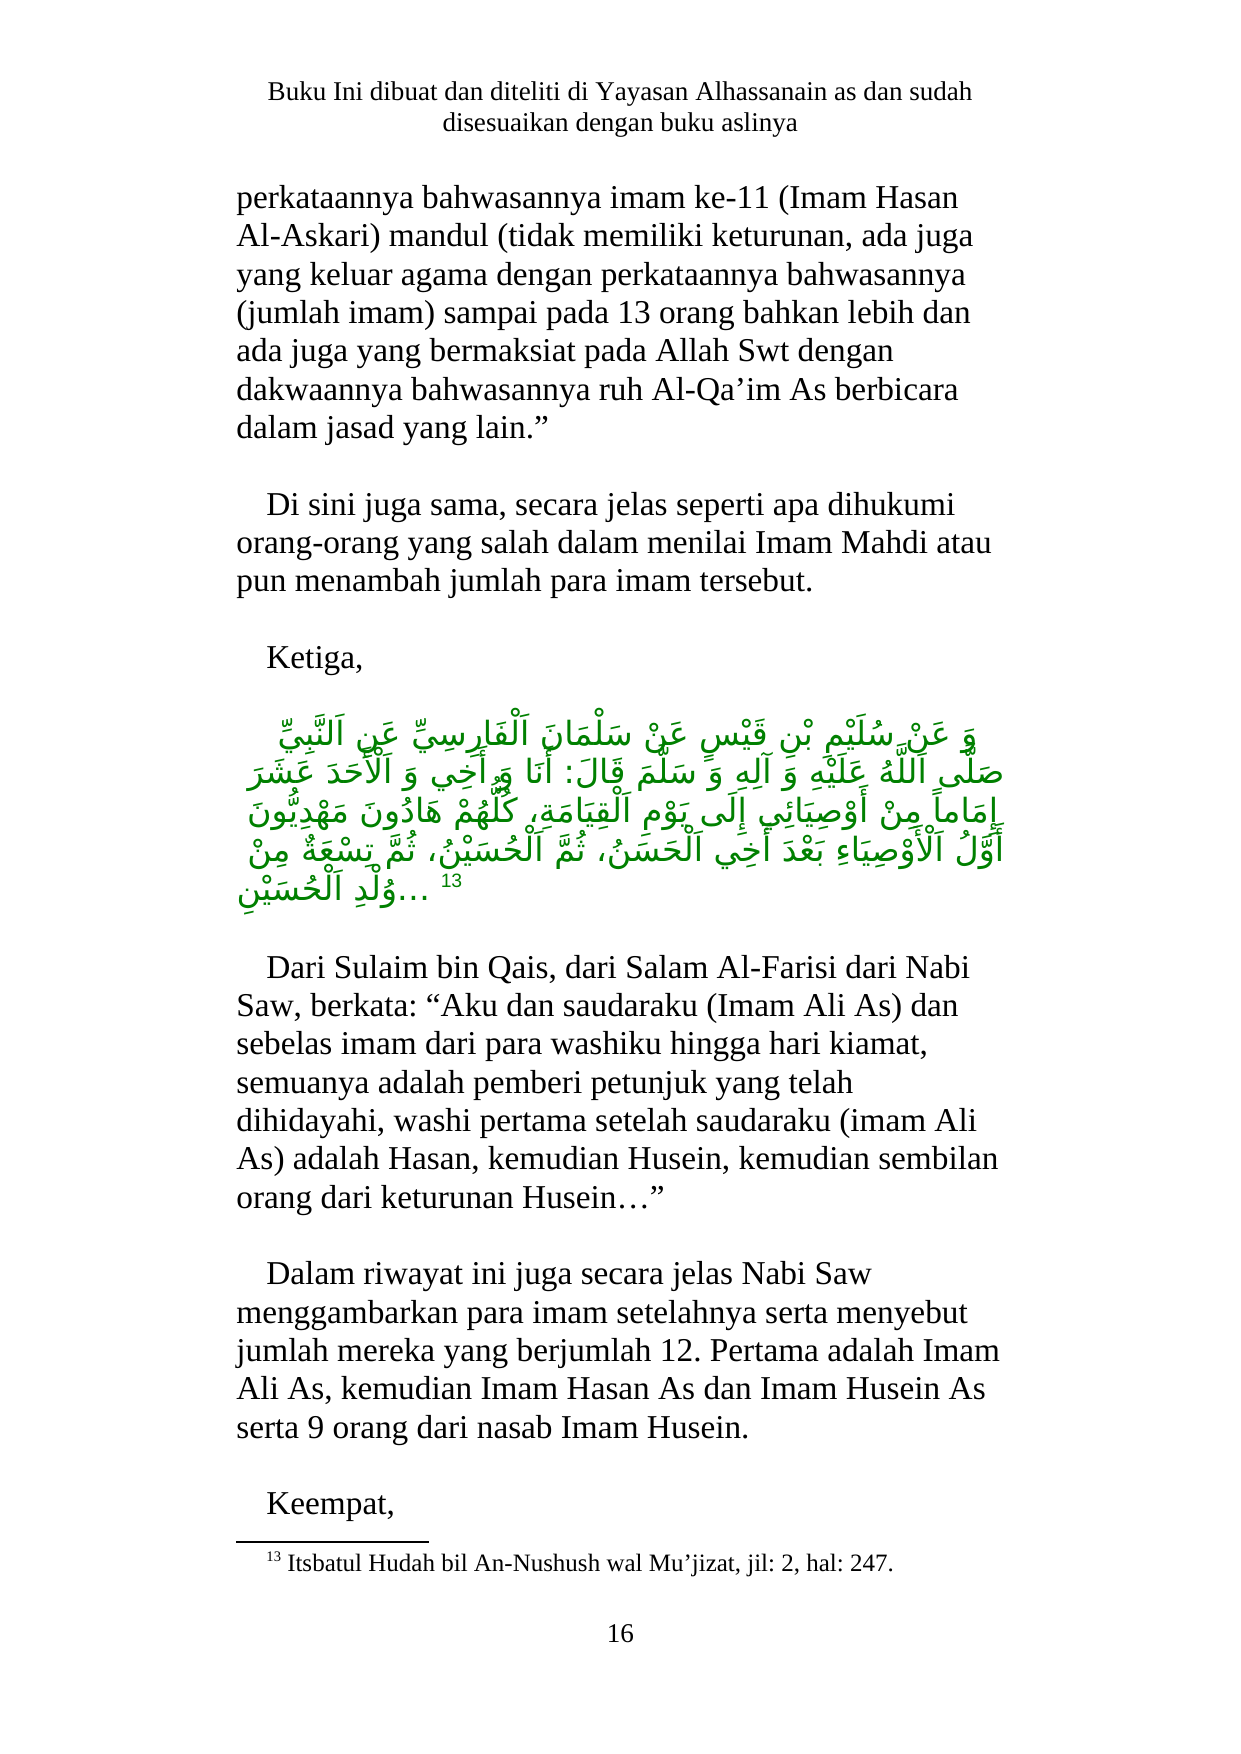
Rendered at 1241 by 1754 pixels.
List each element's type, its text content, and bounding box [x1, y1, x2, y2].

text Dalam riwayat ini juga secara jelas Nabi Saw menggambarkan para imam setelahnya serta menyebut jumlah mereka yang berjumlah 12. Pertama adalah Imam Ali As, kemudian Imam Hasan As dan Imam Husein As serta 9 orang dari nasab Imam Husein. [236, 1254, 1004, 1445]
text Ketiga, [236, 637, 1004, 676]
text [236, 177, 1004, 446]
text Dari Sulaim bin Qais, dari Salam Al-Farisi dari Nabi Saw, berkata: “Aku dan saudaraku (Imam Ali As) dan sebelas imam dari para washiku hingga hari kiamat, semuanya adalah pemberi petunjuk yang telah dihidayahi, washi pertama setelah saudaraku (imam Ali As) adalah Hasan, kemudian Husein, kemudian sembilan orang dari keturunan Husein…” [236, 947, 1004, 1215]
text Di sini juga sama, secara jelas seperti apa dihukumi orang-orang yang salah dalam menilai Imam Mahdi atau pun menambah jumlah para imam tersebut. [236, 484, 1004, 599]
text Keempat, [236, 1484, 1004, 1522]
text وَ عَنْ سُلَيْمِ بْنِ قَيْسٍ عَنْ سَلْمَانَ اَلْفَارِسِيِّ عَنِ اَلنَّبِيِّ صَلَّى اَللَّهُ عَلَيْهِ وَ آلِهِ وَ سَلَّمَ قَالَ: أَنَا وَ أَخِي وَ اَلْأَحَدَ عَشَرَ إِمَاماً مِنْ أَوْصِيَائِي إِلَى يَوْمِ اَلْقِيَامَةِ، كُلُّهُمْ هَادُونَ مَهْدِيُّونَ أَوَّلُ اَلْأَوْصِيَاءِ بَعْدَ أَخِي اَلْحَسَنُ، ثُمَّ اَلْحُسَيْنُ، ثُمَّ تِسْعَةٌ مِنْ وُلْدِ اَلْحُسَيْنِ… [236, 714, 1004, 909]
